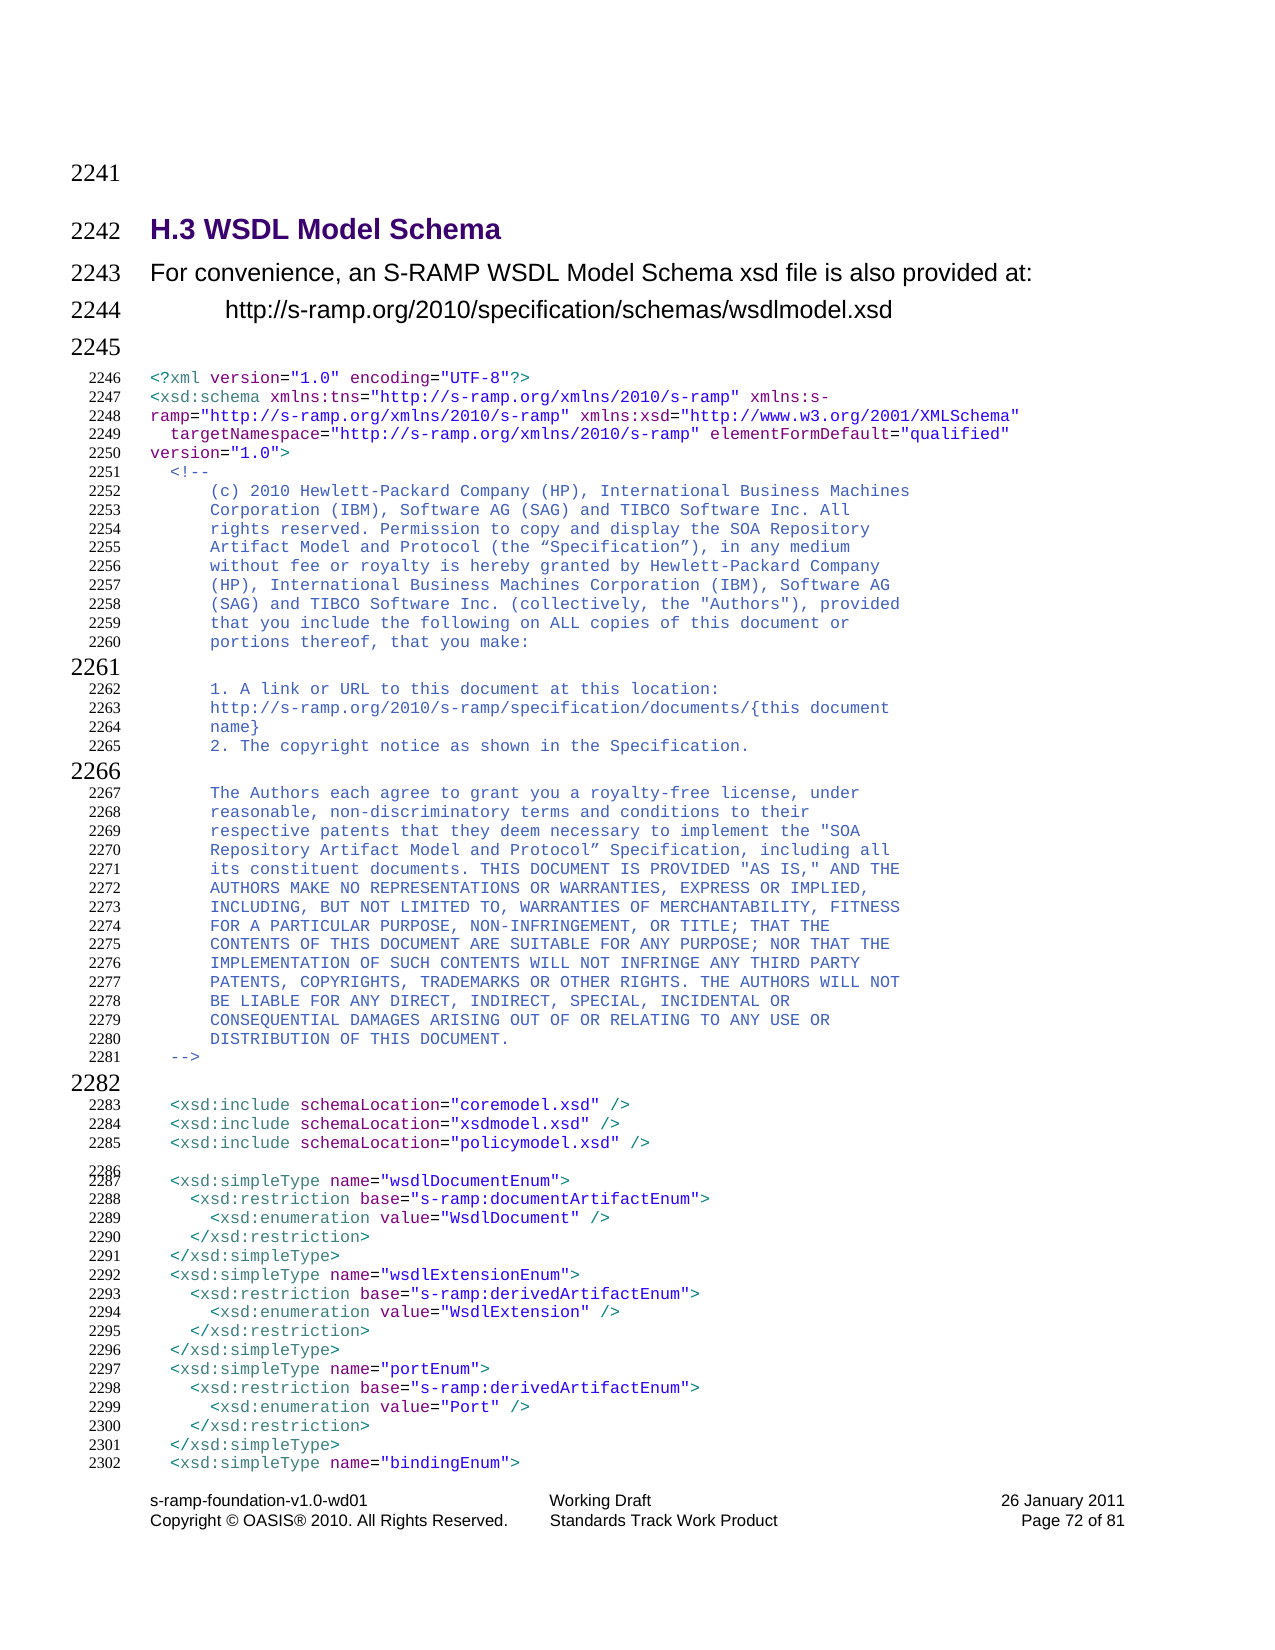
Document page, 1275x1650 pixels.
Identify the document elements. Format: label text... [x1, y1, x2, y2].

text <?xml version="1.0" encoding="UTF-8"?> [150, 369, 1125, 388]
text http://s-ramp.org/2010/s-ramp/specification/documents/{this document [150, 700, 1125, 719]
text BE LIABLE FOR ANY DIRECT, INDIRECT, SPECIAL, INCIDENTAL OR [150, 992, 1125, 1011]
text <xsd:enumeration value="WsdlExtension" /> [150, 1304, 1125, 1323]
text <xsd:schema xmlns:tns="http://s-ramp.org/xmlns/2010/s-ramp" xmlns:s-ramp="http://s-ramp.org/xmlns/2010/s-ramp" xmlns:xsd="http://www.w3.org/2001/XMLSchema" [150, 388, 1125, 426]
text For convenience, an S-RAMP WSDL Model Schema xsd file is also provided at: [150, 258, 1125, 287]
text DISTRIBUTION OF THIS DOCUMENT. [150, 1030, 1125, 1049]
text <xsd:simpleType name="wsdlDocumentEnum"> [150, 1172, 1125, 1191]
text Artifact Model and Protocol (the “Specification”), in any medium [150, 539, 1125, 558]
text targetNamespace="http://s-ramp.org/xmlns/2010/s-ramp" elementFormDefault="qualified" version="1.0"> [150, 426, 1125, 464]
text The Authors each agree to grant you a royalty-free license, under [150, 785, 1125, 804]
text Corporation (IBM), Software AG (SAG) and TIBCO Software Inc. All [150, 501, 1125, 520]
text 2. The copyright notice as shown in the Specification. [150, 737, 1125, 756]
text <xsd:include schemaLocation="xsdmodel.xsd" /> [150, 1116, 1125, 1134]
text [150, 1379, 1125, 1398]
text respective patents that they deem necessary to implement the "SOA [150, 823, 1125, 842]
text name} [150, 719, 1125, 737]
text CONSEQUENTIAL DAMAGES ARISING OUT OF OR RELATING TO ANY USE OR [150, 1011, 1125, 1030]
text http://s-ramp.org/2010/specification/schemas/wsdlmodel.xsd [225, 295, 1125, 324]
text reasonable, non-discriminatory terms and conditions to their [150, 804, 1125, 823]
text (SAG) and TIBCO Software Inc. (collectively, the "Authors"), provided [150, 596, 1125, 614]
text AUTHORS MAKE NO REPRESENTATIONS OR WARRANTIES, EXPRESS OR IMPLIED, [150, 879, 1125, 898]
text <!-- [150, 464, 1125, 482]
text </xsd:restriction> [150, 1229, 1125, 1247]
text <xsd:include schemaLocation="coremodel.xsd" /> [150, 1097, 1125, 1116]
text Repository Artifact Model and Protocol” Specification, including all [150, 842, 1125, 861]
text PATENTS, COPYRIGHTS, TRADEMARKS OR OTHER RIGHTS. THE AUTHORS WILL NOT [150, 974, 1125, 992]
text INCLUDING, BUT NOT LIMITED TO, WARRANTIES OF MERCHANTABILITY, FITNESS [150, 898, 1125, 917]
text rights reserved. Permission to copy and display the SOA Repository [150, 520, 1125, 539]
text FOR A PARTICULAR PURPOSE, NON-INFRINGEMENT, OR TITLE; THAT THE [150, 917, 1125, 936]
text without fee or royalty is hereby granted by Hewlett-Packard Company [150, 558, 1125, 577]
text <xsd:restriction base="s-ramp:derivedArtifactEnum"> [150, 1285, 1125, 1304]
text its constituent documents. THIS DOCUMENT IS PROVIDED "AS IS," AND THE [150, 861, 1125, 879]
text portions thereof, that you make: [150, 633, 1125, 652]
text that you include the following on ALL copies of this document or [150, 614, 1125, 633]
text </xsd:restriction> [150, 1417, 1125, 1436]
text </xsd:restriction> [150, 1323, 1125, 1342]
text 1. A link or URL to this document at this location: [150, 681, 1125, 700]
text <xsd:simpleType name="wsdlExtensionEnum"> [150, 1266, 1125, 1285]
text IMPLEMENTATION OF SUCH CONTENTS WILL NOT INFRINGE ANY THIRD PARTY [150, 955, 1125, 974]
text <xsd:enumeration value="WsdlDocument" /> [150, 1210, 1125, 1229]
text <xsd:restriction base="s-ramp:documentArtifactEnum"> [150, 1191, 1125, 1210]
subtitle WSDL Model Schema [150, 212, 1125, 246]
text <xsd:include schemaLocation="policymodel.xsd" /> [150, 1134, 1125, 1153]
text (HP), International Business Machines Corporation (IBM), Software AG [150, 577, 1125, 596]
text <xsd:simpleType name="portEnum"> [150, 1361, 1125, 1379]
text CONTENTS OF THIS DOCUMENT ARE SUITABLE FOR ANY PURPOSE; NOR THAT THE [150, 936, 1125, 955]
text <xsd:simpleType name="bindingEnum"> [150, 1455, 1125, 1474]
text </xsd:simpleType> [150, 1342, 1125, 1361]
text (c) 2010 Hewlett-Packard Company (HP), International Business Machines [150, 482, 1125, 501]
text </xsd:simpleType> [150, 1247, 1125, 1266]
text </xsd:simpleType> [150, 1436, 1125, 1455]
text <xsd:enumeration value="Port" /> [150, 1398, 1125, 1417]
text --> [150, 1049, 1125, 1068]
